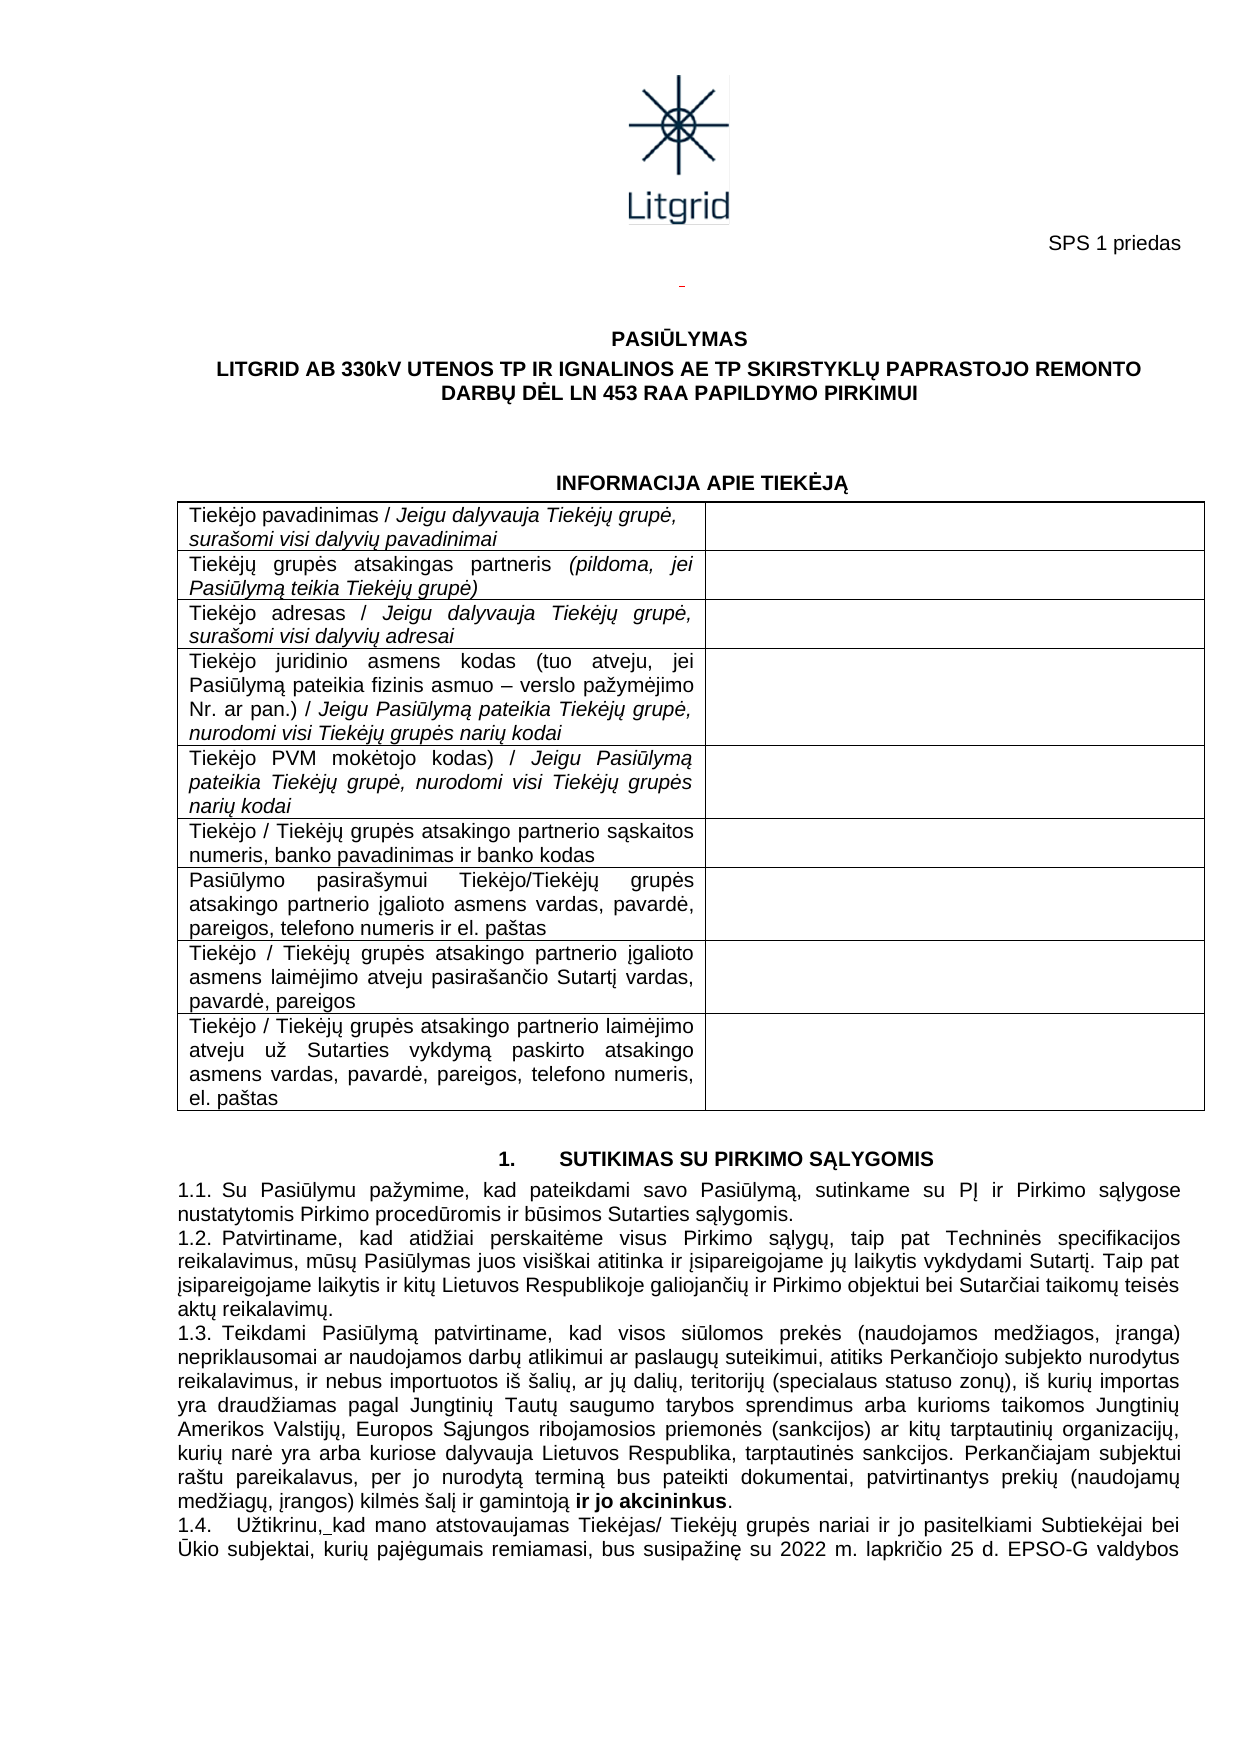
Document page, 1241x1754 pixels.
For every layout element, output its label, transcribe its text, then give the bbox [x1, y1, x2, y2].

table_cell [706, 600, 1204, 648]
list SUTIKIMAS SU PIRKIMO SĄLYGOMIS [236, 1147, 1181, 1171]
table_cell Tiekėjų grupės atsakingas partneris (pildoma, jei Pasiūlymą teikia Tiekėjų grupė) [178, 551, 705, 599]
text LITGRID AB 330kV UTENOS TP IR IGNALINOS AE TP SKIRSTYKLŲ PAPRASTOJO REMONTO DARBŲ DĖL LN 453 RAA PAPILDYMO PIRKIMUI [177, 357, 1181, 404]
table_cell [706, 649, 1204, 745]
text INFORMACIJA APIE TIEKĖJĄ [458, 471, 1181, 495]
table_cell [706, 819, 1204, 867]
table_cell [706, 551, 1204, 599]
table_header Tiekėjo pavadinimas / Jeigu dalyvauja Tiekėjų grupė, surašomi visi dalyvių pavadinimai [178, 503, 705, 550]
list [177, 1513, 1181, 1561]
table_cell Tiekėjo PVM mokėtojo kodas) / Jeigu Pasiūlymą pateikia Tiekėjų grupė, nurodomi visi Tiekėjų grupės narių kodai [178, 746, 705, 818]
table_cell Tiekėjo juridinio asmens kodas (tuo atveju, jei Pasiūlymą pateikia fizinis asmuo – verslo pažymėjimo Nr. ar pan.) / Jeigu Pasiūlymą pateikia Tiekėjų grupė, nurodomi visi Tiekėjų grupės narių kodai [178, 649, 705, 745]
text PASIŪLYMAS [177, 326, 1181, 350]
list Su Pasiūlymu pažymime, kad pateikdami savo Pasiūlymą, sutinkame su PĮ ir Pirkimo sąlygose nustatytomis Pirkimo procedūromis ir būsimos Sutarties sąlygomis. [177, 1177, 1181, 1225]
table_cell [706, 1014, 1204, 1110]
list Patvirtiname, kad atidžiai perskaitėme visus Pirkimo sąlygų, taip pat Techninės specifikacijos reikalavimus, mūsų Pasiūlymas juos visiškai atitinka ir įsipareigojame jų laikytis vykdydami Sutartį. Taip pat įsipareigojame laikytis ir kitų Lietuvos Respublikoje galiojančių ir Pirkimo objektui bei Sutarčiai taikomų teisės aktų reikalavimų. [177, 1225, 1181, 1321]
text SPS 1 priedas [177, 231, 1181, 255]
table_cell [706, 746, 1204, 818]
picture [628, 75, 730, 225]
table_cell [706, 868, 1204, 940]
table_cell Tiekėjo / Tiekėjų grupės atsakingo partnerio įgalioto asmens laimėjimo atveju pasirašančio Sutartį vardas, pavardė, pareigos [178, 941, 705, 1013]
list Teikdami Pasiūlymą patvirtiname, kad visos siūlomos prekės (naudojamos medžiagos, įranga) nepriklausomai ar naudojamos darbų atlikimui ar paslaugų suteikimui, atitiks Perkančiojo subjekto nurodytus reikalavimus, ir nebus importuotos iš šalių, ar jų dalių, teritorijų (specialaus statuso zonų), iš kurių importas yra draudžiamas pagal Jungtinių Tautų saugumo tarybos sprendimus arba kurioms taikomos Jungtinių Amerikos Valstijų, Europos Sąjungos ribojamosios priemonės (sankcijos) ar kitų tarptautinių organizacijų, kurių narė yra arba kuriose dalyvauja Lietuvos Respublika, tarptautinės sankcijos. Perkančiajam subjektui raštu pareikalavus, per jo nurodytą terminą bus pateikti dokumentai, patvirtinantys prekių (naudojamų medžiagų, įrangos) kilmės šalį ir gamintoją ir jo akcininkus. [177, 1321, 1181, 1513]
table_header [706, 503, 1204, 550]
table_cell Tiekėjo / Tiekėjų grupės atsakingo partnerio laimėjimo atveju už Sutarties vykdymą paskirto atsakingo asmens vardas, pavardė, pareigos, telefono numeris, el. paštas [178, 1014, 705, 1110]
table_cell Tiekėjo / Tiekėjų grupės atsakingo partnerio sąskaitos numeris, banko pavadinimas ir banko kodas [178, 819, 705, 867]
table_cell Pasiūlymo pasirašymui Tiekėjo/Tiekėjų grupės atsakingo partnerio įgalioto asmens vardas, pavardė, pareigos, telefono numeris ir el. paštas [178, 868, 705, 940]
table_cell [706, 941, 1204, 1013]
table_cell Tiekėjo adresas / Jeigu dalyvauja Tiekėjų grupė, surašomi visi dalyvių adresai [178, 600, 705, 648]
